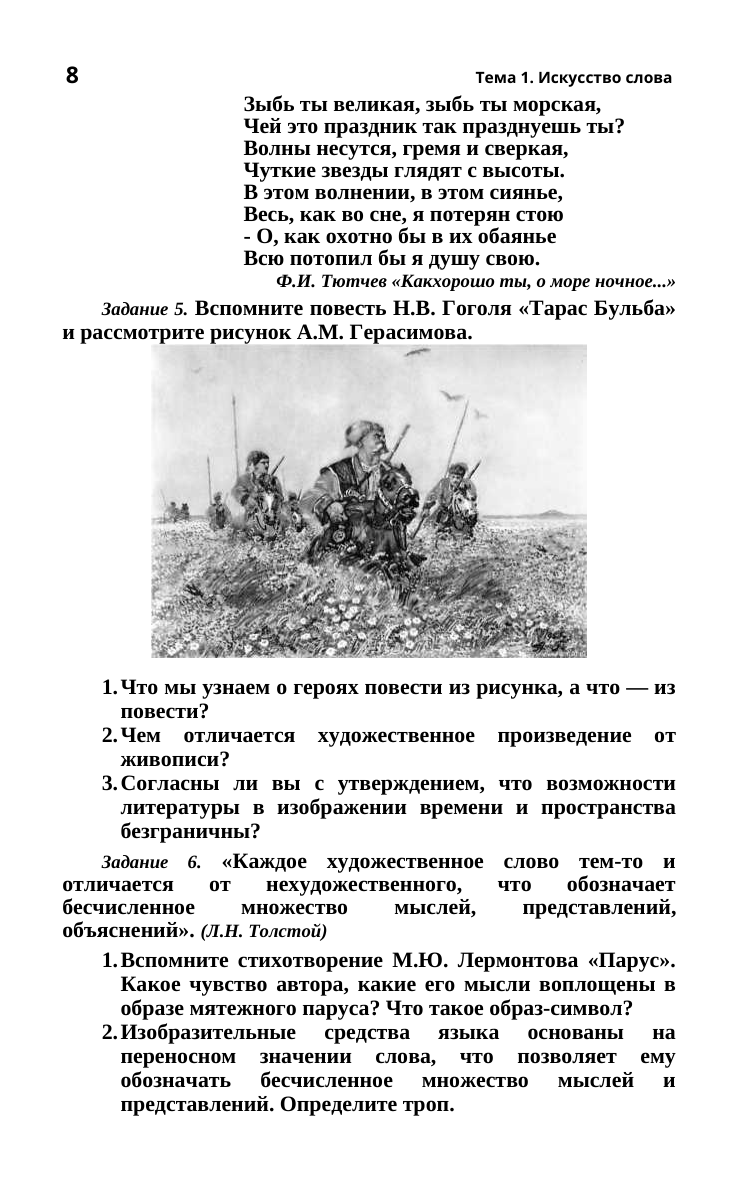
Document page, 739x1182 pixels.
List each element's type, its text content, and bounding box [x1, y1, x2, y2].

list Изобразительные средства языка основаны на переносном значении слова, что позволяет ему обозначать бесчисленное множество мыслей и представлений. Определите троп. [102, 1020, 676, 1116]
text Задание 5. Вспомните повесть Н.В. Гоголя «Тарас Бульба» и рассмотрите рисунок А.М. Герасимова. [62, 296, 676, 344]
text Ф.И. Тютчев «Какхорошо ты, о море ночное...» [62, 270, 676, 292]
list Что мы узнаем о героях повести из рисунка, а что — из повести? [102, 676, 676, 723]
list Вспомните стихотворение М.Ю. Лермонтова «Парус». Какое чувство автора, какие его мысли воплощены в образе мятежного паруса? Что такое образ-символ? [102, 948, 676, 1020]
text В этом волнении, в этом сиянье, [243, 182, 676, 204]
text Волны несутся, гремя и сверкая, [243, 138, 676, 160]
text Чуткие звезды глядят с высоты. [243, 160, 676, 182]
text Чей это праздник так празднуешь ты? [243, 116, 676, 138]
text Задание 6. «Каждое художественное слово тем-то и отличается от нехудожественного, что обозначает бесчисленное множество мыслей, представлений, объяснений». (Л.Н. Толстой) [62, 850, 676, 942]
text Весь, как во сне, я потерян стою - О, как охотно бы в их обаянье Всю потопил бы я душу свою. [243, 204, 572, 270]
list Чем отличается художественное произведение от живописи? [102, 723, 676, 771]
picture [151, 344, 587, 658]
list Согласны ли вы с утверждением, что возможности литературы в изображении времени и пространства безграничны? [102, 771, 676, 843]
text Зыбь ты великая, зыбь ты морская, [243, 94, 676, 116]
